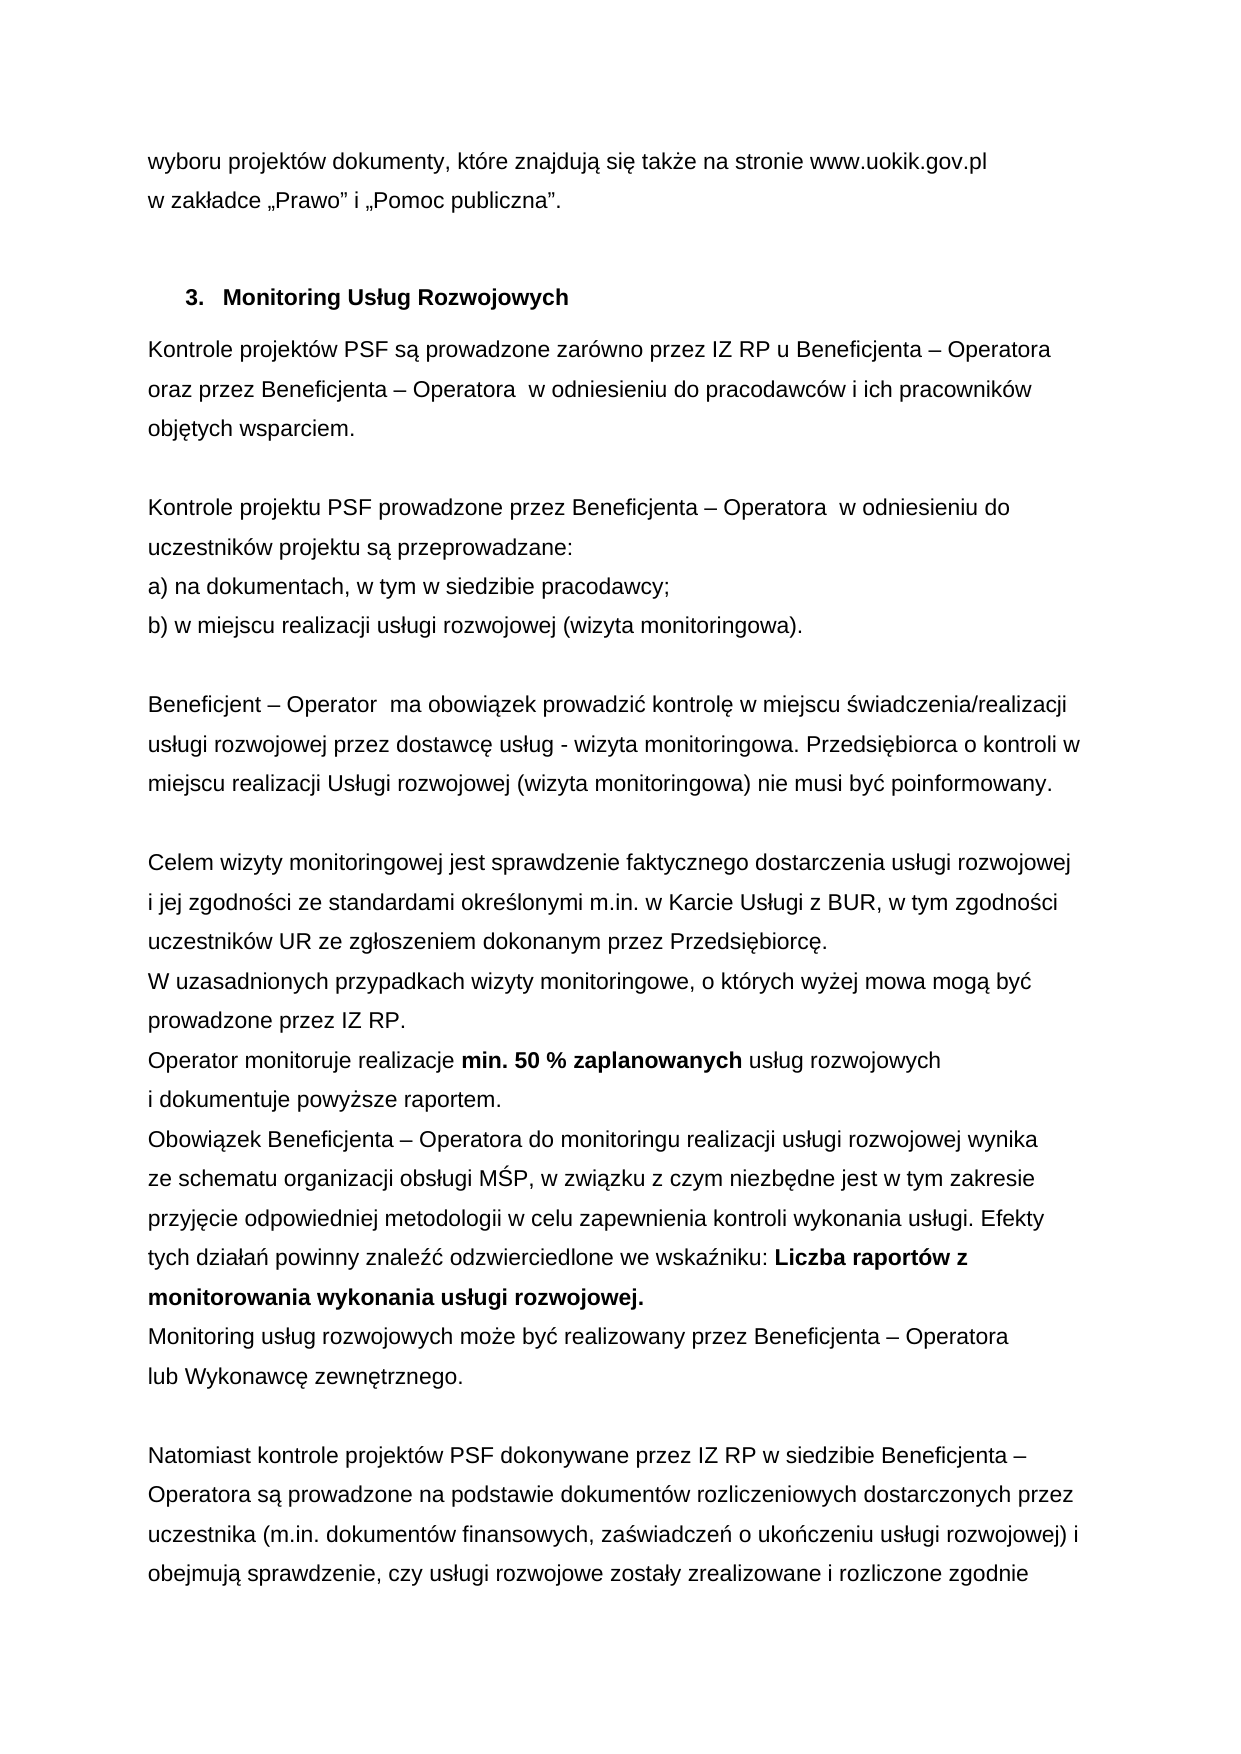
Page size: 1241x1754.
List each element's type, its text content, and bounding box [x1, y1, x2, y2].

list Monitoring Usług Rozwojowych [185, 284, 1093, 311]
text Obowiązek Beneficjenta – Operatora do monitoringu realizacji usługi rozwojowej wynika ze schematu organizacji obsługi MŚP, w związku z czym niezbędne jest w tym zakresie przyjęcie odpowiedniej metodologii w celu zapewnienia kontroli wykonania usługi. Efekty tych działań powinny znaleźć odzwierciedlone we wskaźniku: Liczba raportów z monitorowania wykonania usługi rozwojowej. [148, 1126, 1093, 1310]
text b) w miejscu realizacji usługi rozwojowej (wizyta monitoringowa). [148, 612, 1093, 639]
text uczestników projektu są przeprowadzane: [148, 533, 1093, 560]
text Kontrole projektów PSF są prowadzone zarówno przez IZ RP u Beneficjenta – Operatora oraz przez Beneficjenta – Operatora w odniesieniu do pracodawców i ich pracowników objętych wsparciem. [148, 336, 1093, 441]
text Monitoring usług rozwojowych może być realizowany przez Beneficjenta – Operatora lub Wykonawcę zewnętrznego. [148, 1323, 1093, 1389]
text Celem wizyty monitoringowej jest sprawdzenie faktycznego dostarczenia usługi rozwojowej i jej zgodności ze standardami określonymi m.in. w Karcie Usługi z BUR, w tym zgodności uczestników UR ze zgłoszeniem dokonanym przez Przedsiębiorcę. [148, 849, 1093, 955]
text a) na dokumentach, w tym w siedzibie pracodawcy; [148, 573, 1093, 599]
text W uzasadnionych przypadkach wizyty monitoringowe, o których wyżej mowa mogą być prowadzone przez IZ RP. [148, 968, 1093, 1034]
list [148, 148, 1093, 213]
text Operator monitoruje realizacje min. 50 % zaplanowanych usług rozwojowych i dokumentuje powyższe raportem. [148, 1047, 1093, 1113]
text Natomiast kontrole projektów PSF dokonywane przez IZ RP w siedzibie Beneficjenta – Operatora są prowadzone na podstawie dokumentów rozliczeniowych dostarczonych przez uczestnika (m.in. dokumentów finansowych, zaświadczeń o ukończeniu usługi rozwojowej) i obejmują sprawdzenie, czy usługi rozwojowe zostały zrealizowane i rozliczone zgodnie [148, 1442, 1093, 1586]
text Beneficjent – Operator ma obowiązek prowadzić kontrolę w miejscu świadczenia/realizacji usługi rozwojowej przez dostawcę usług - wizyta monitoringowa. Przedsiębiorca o kontroli w miejscu realizacji Usługi rozwojowej (wizyta monitoringowa) nie musi być poinformowany. [148, 691, 1093, 797]
text Kontrole projektu PSF prowadzone przez Beneficjenta – Operatora w odniesieniu do [148, 494, 1093, 520]
